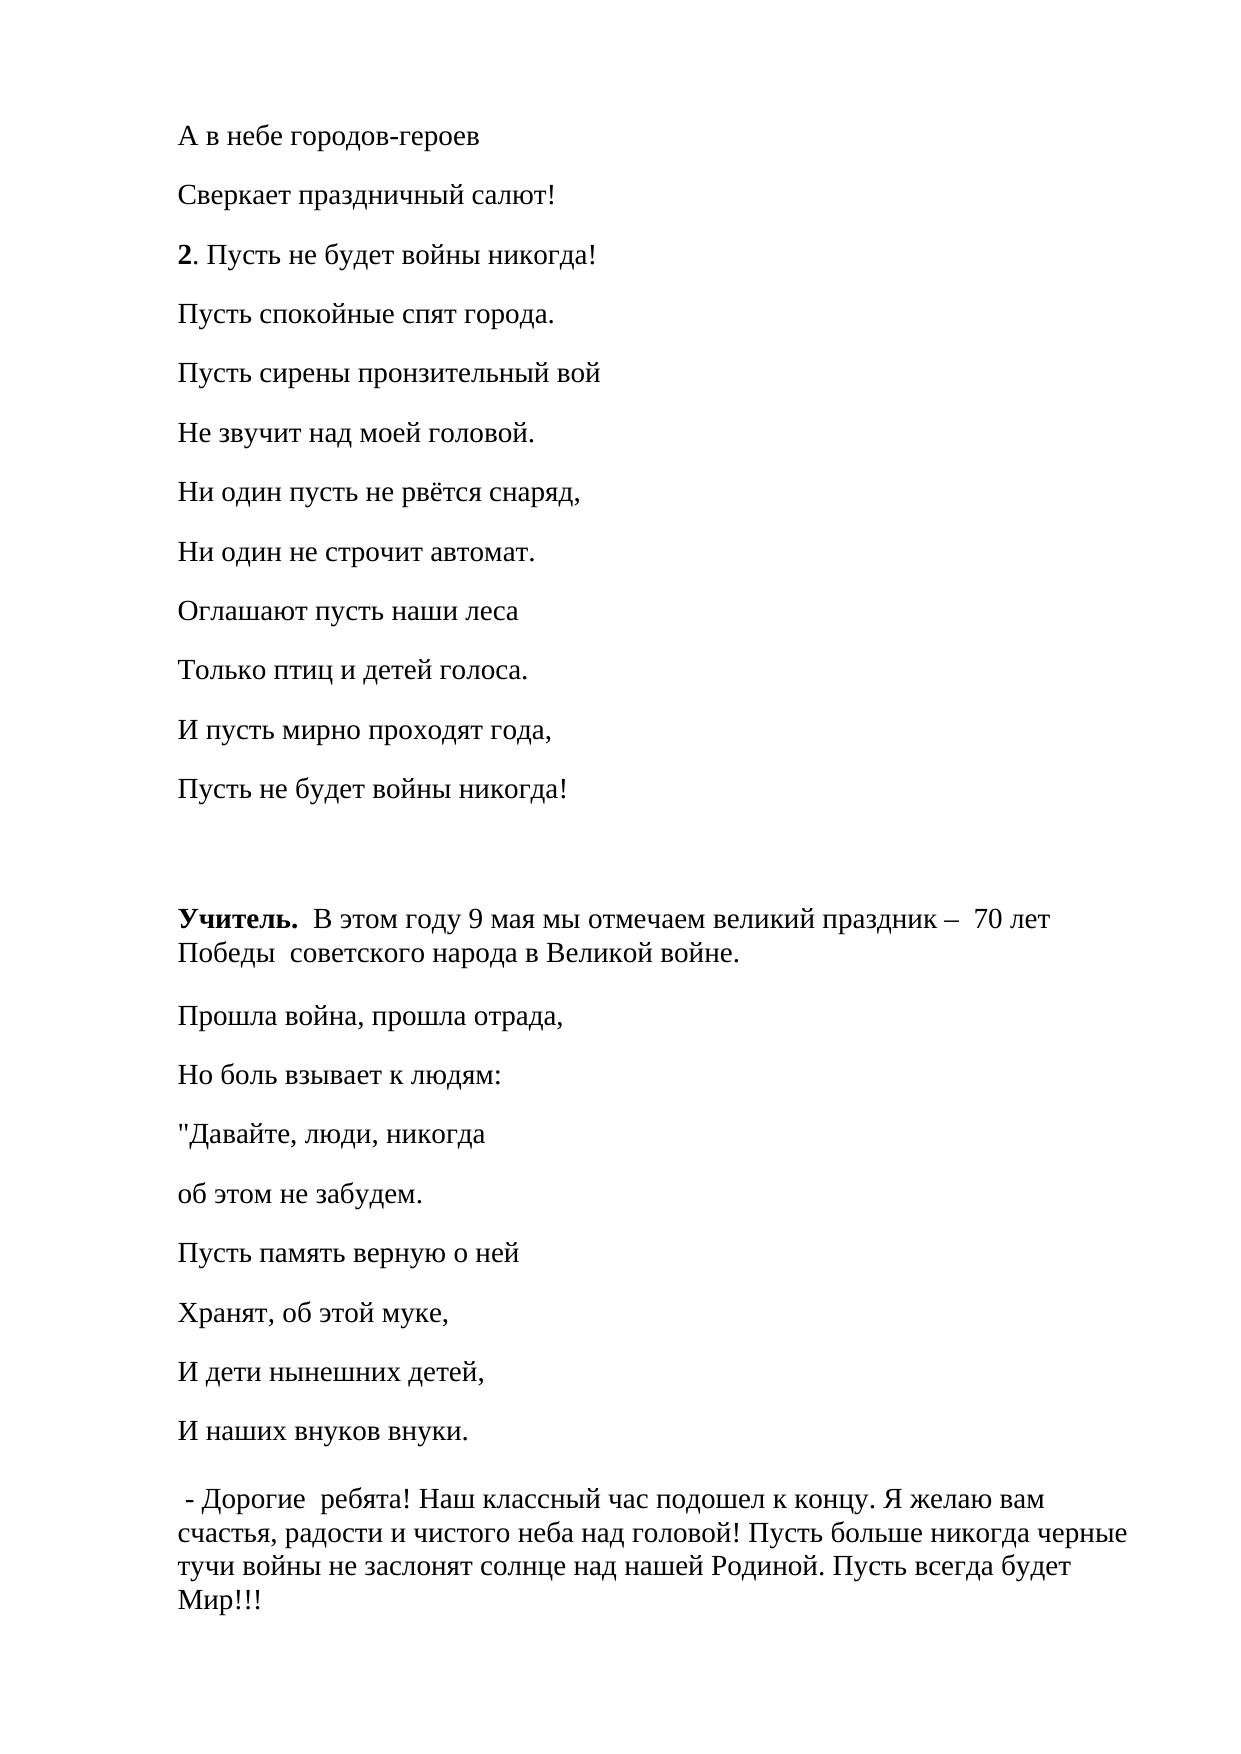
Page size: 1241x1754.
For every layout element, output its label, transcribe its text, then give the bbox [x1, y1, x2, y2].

text Сверкает праздничный салют! [177, 177, 1152, 211]
text Но боль взывает к людям: [177, 1057, 1152, 1091]
text "Давайте, люди, никогда [177, 1117, 1152, 1150]
text Пусть память верную о ней [177, 1235, 1152, 1269]
text Прошла война, прошла отрада, [177, 998, 1152, 1031]
text Только птиц и детей голоса. [177, 652, 1152, 686]
text Ни один не строчит автомат. [177, 534, 1152, 567]
text Оглашают пусть наши леса [177, 593, 1152, 627]
text Хранят, об этой муке, [177, 1295, 1152, 1328]
text Пусть спокойные спят города. [177, 296, 1152, 330]
text 2. Пусть не будет войны никогда! [177, 237, 1152, 270]
text Пусть не будет войны никогда! [177, 771, 1152, 805]
text И наших внуков внуки. [177, 1413, 1152, 1447]
text Пусть сирены пронзительный вой [177, 356, 1152, 389]
text об этом не забудем. [177, 1176, 1152, 1209]
text И дети нынешних детей, [177, 1354, 1152, 1388]
text А в небе городов-героев [177, 118, 1152, 152]
text Учитель. В этом году 9 мая мы отмечаем великий праздник – 70 лет Победы советского народа в Великой войне. [177, 902, 1152, 969]
text Не звучит над моей головой. [177, 415, 1152, 448]
text - Дорогие ребята! Наш классный час подошел к концу. Я желаю вам счастья, радости и чистого неба над головой! Пусть больше никогда черные тучи войны не заслонят солнце над нашей Родиной. Пусть всегда будет Мир!!! [177, 1481, 1152, 1615]
text Ни один пусть не рвётся снаряд, [177, 474, 1152, 508]
text И пусть мирно проходят года, [177, 712, 1152, 745]
